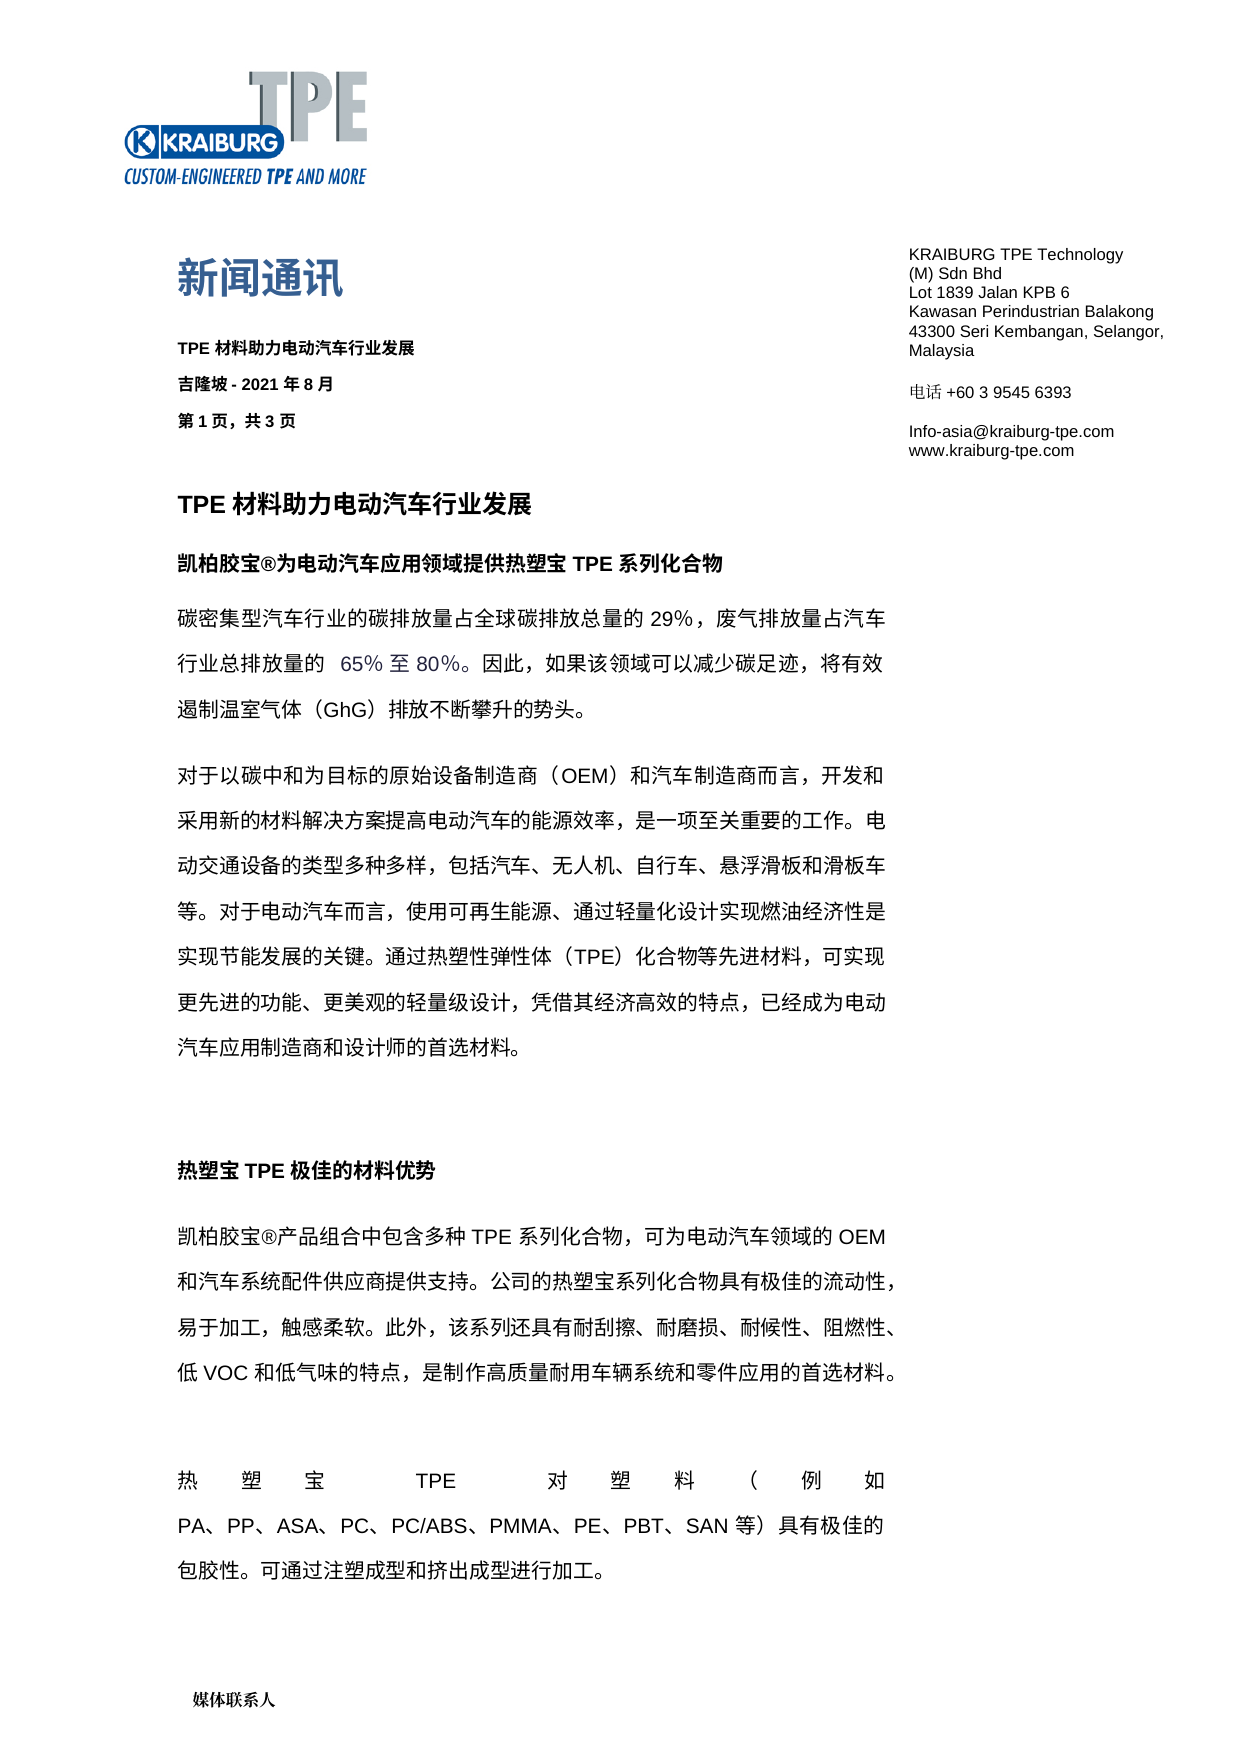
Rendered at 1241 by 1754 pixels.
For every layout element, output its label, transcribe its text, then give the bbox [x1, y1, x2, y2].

text 热塑宝 TPE 对塑料（例如 PA、PP、ASA、PC、PC/ABS、PMMA、PE、PBT、SAN 等）具有极佳的包胶性。可通过注塑成型和挤出成型进行加工。 [177, 1464, 886, 1585]
text 凯柏胶宝®产品组合中包含多种 TPE 系列化合物，可为电动汽车领域的 OEM 和汽车系统配件供应商提供支持。公司的热塑宝系列化合物具有极佳的流动性，易于加工，触感柔软。此外，该系列还具有耐刮擦、耐磨损、耐候性、阻燃性、低 VOC 和低气味的特点，是制作高质量耐用车辆系统和零件应用的首选材料。 [177, 1220, 886, 1429]
text 凯柏胶宝®为电动汽车应用领域提供热塑宝 TPE 系列化合物 [177, 547, 886, 577]
picture [112, 55, 379, 200]
text TPE 材料助力电动汽车行业发展 [177, 484, 886, 521]
text 碳密集型汽车行业的碳排放量占全球碳排放总量的 29％，废气排放量占汽车行业总排放量的 65％ 至 80％。因此，如果该领域可以减少碳足迹，将有效遏制温室气体（GhG）排放不断攀升的势头。 [177, 602, 886, 723]
text 对于以碳中和为目标的原始设备制造商（OEM）和汽车制造商而言，开发和采用新的材料解决方案提高电动汽车的能源效率，是一项至关重要的工作。电动交通设备的类型多种多样，包括汽车、无人机、自行车、悬浮滑板和滑板车等。对于电动汽车而言，使用可再生能源、通过轻量化设计实现燃油经济性是实现节能发展的关键。通过热塑性弹性体（TPE）化合物等先进材料，可实现更先进的功能、更美观的轻量级设计，凭借其经济高效的特点，已经成为电动汽车应用制造商和设计师的首选材料。 [177, 759, 886, 1061]
text 热塑宝 TPE 极佳的材料优势 [177, 1154, 886, 1184]
